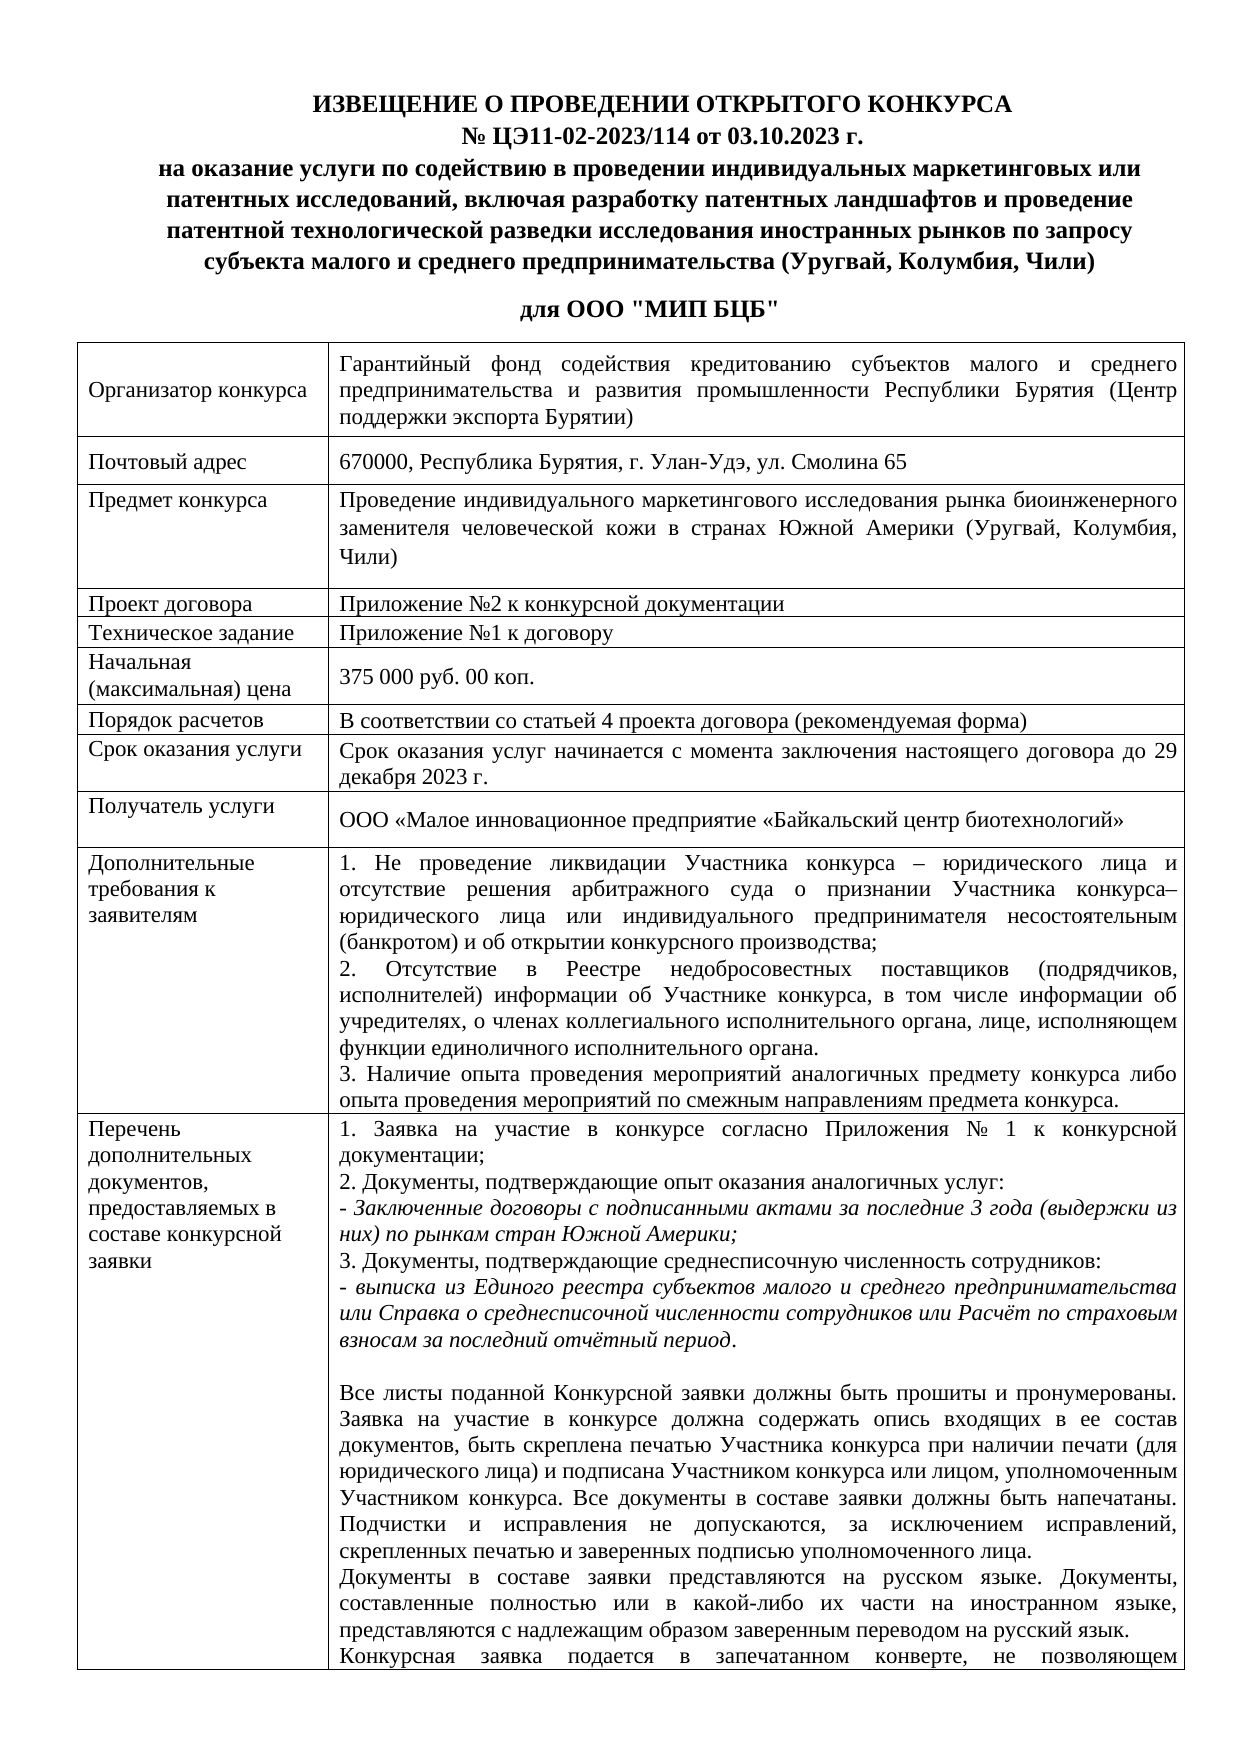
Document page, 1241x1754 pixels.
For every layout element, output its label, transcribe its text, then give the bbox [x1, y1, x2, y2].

text № ЦЭ11-02-2023/114 от 03.10.2023 г. [171, 121, 1154, 150]
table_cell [78, 1114, 328, 1668]
table_cell 375 000 руб. 00 коп. [329, 648, 1184, 704]
table_cell 1. Не проведение ликвидации Участника конкурса – юридического лица и отсутствие решения арбитражного суда о признании Участника конкурса– юридического лица или индивидуального предпринимателя несостоятельным (банкротом) и об открытии конкурсного производства; 2. Отсутствие в Реестре недобросовестных поставщиков (подрядчиков, исполнителей) информации об Участнике конкурса, в том числе информации об учредителях, о членах коллегиального исполнительного органа, лице, исполняющем функции единоличного исполнительного органа. 3. Наличие опыта проведения мероприятий аналогичных предмету конкурса либо опыта проведения мероприятий по смежным направлениям предмета конкурса. [329, 848, 1184, 1113]
table_header Гарантийный фонд содействия кредитованию субъектов малого и среднего предпринимательства и развития промышленности Республики Бурятия (Центр поддержки экспорта Бурятии) [329, 343, 1184, 436]
table_cell Срок оказания услуг начинается с момента заключения настоящего договора до 29 декабря 2023 г. [329, 735, 1184, 791]
table_cell ООО «Малое инновационное предприятие «Байкальский центр биотехнологий» [329, 792, 1184, 847]
table_header Организатор конкурса [78, 343, 328, 436]
text на оказание услуги по содействию в проведении индивидуальных маркетинговых или патентных исследований, включая разработку патентных ландшафтов и проведение патентной технологической разведки исследования иностранных рынков по запросу субъекта малого и среднего предпринимательства (Уругвай, Колумбия, Чили) [118, 153, 1181, 275]
table_cell Проведение индивидуального маркетингового исследования рынка биоинженерного заменителя человеческой кожи в странах Южной Америки (Уругвай, Колумбия, Чили) [329, 485, 1184, 588]
table_cell Срок оказания услуги [78, 735, 328, 791]
table_cell Получатель услуги [78, 792, 328, 847]
text ИЗВЕЩЕНИЕ О ПРОВЕДЕНИИ ОТКРЫТОГО КОНКУРСА [171, 89, 1154, 117]
table_cell Приложение №1 к договору [329, 617, 1184, 647]
table_cell Порядок расчетов [78, 705, 328, 734]
table_cell Начальная (максимальная) цена [78, 648, 328, 704]
table_cell 670000, Республика Бурятия, г. Улан-Удэ, ул. Смолина 65 [329, 437, 1184, 484]
table_cell Техническое задание [78, 617, 328, 647]
table_cell Дополнительные требования к заявителям [78, 848, 328, 1113]
text для ООО "МИП БЦБ" [118, 294, 1181, 323]
table_cell Почтовый адрес [78, 437, 328, 484]
table_cell Предмет конкурса [78, 485, 328, 588]
table_cell Проект договора [78, 589, 328, 616]
table_cell В соответствии со статьей 4 проекта договора (рекомендуемая форма) [329, 705, 1184, 734]
table_cell Приложение №2 к конкурсной документации [329, 589, 1184, 616]
